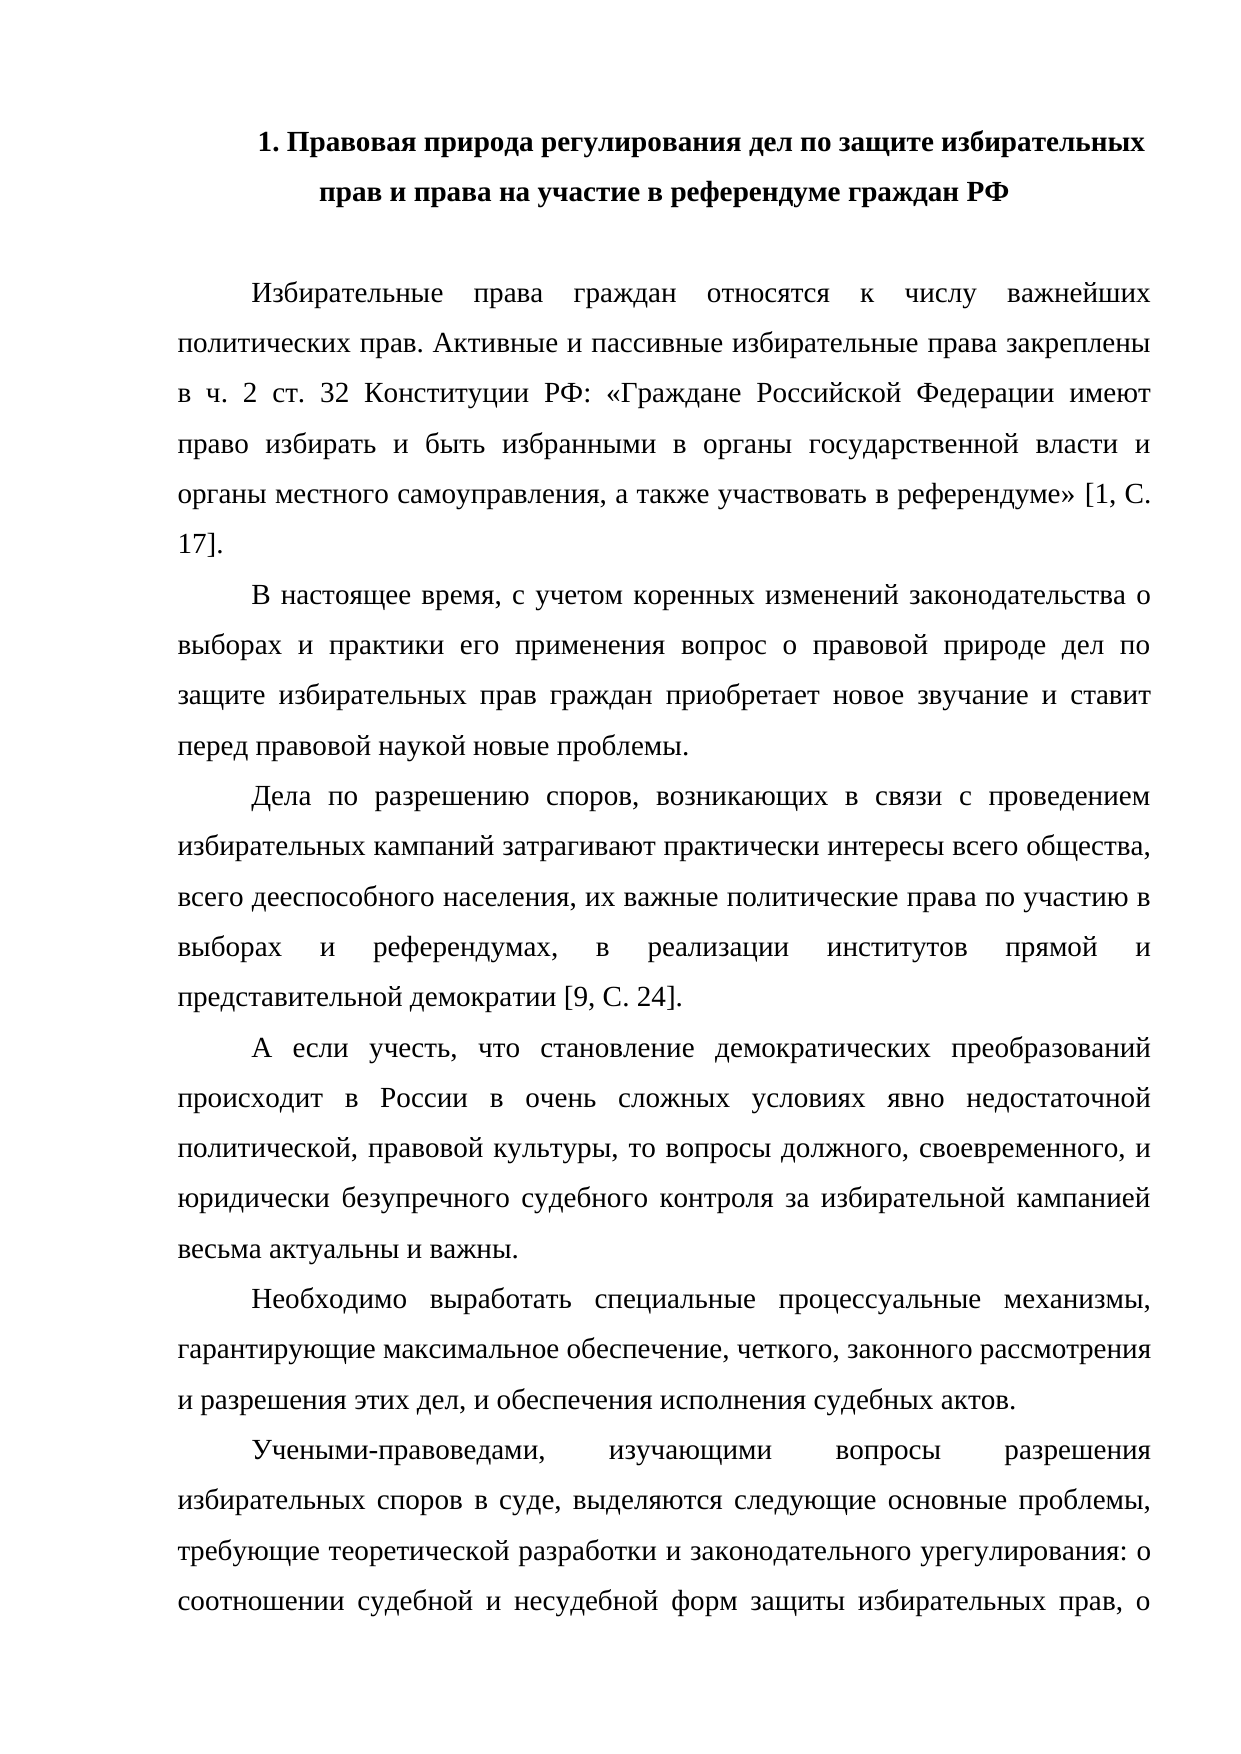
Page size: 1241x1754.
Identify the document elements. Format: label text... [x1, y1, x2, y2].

text А если учесть, что становление демократических преобразований происходит в России в очень сложных условиях явно недостаточной политической, правовой культуры, то вопросы должного, своевременного, и юридически безупречного судебного контроля за избирательной кампанией весьма актуальны и важны. [177, 1030, 1152, 1264]
text Необходимо выработать специальные процессуальные механизмы, гарантирующие максимальное обеспечение, четкого, законного рассмотрения и разрешения этих дел, и обеспечения исполнения судебных актов. [177, 1281, 1152, 1415]
text 1. Правовая природа регулирования дел по защите избирательных прав и права на участие в референдуме граждан РФ [177, 124, 1152, 208]
text Избирательные права граждан относятся к числу важнейших политических прав. Активные и пассивные избирательные права закреплены в ч. 2 ст. 32 Конституции РФ: «Граждане Российской Федерации имеют право избирать и быть избранными в органы государственной власти и органы местного самоуправления, а также участвовать в референдуме» [1, С. 17]. [177, 275, 1152, 560]
text В настоящее время, с учетом коренных изменений законодательства о выборах и практики его применения вопрос о правовой природе дел по защите избирательных прав граждан приобретает новое звучание и ставит перед правовой наукой новые проблемы. [177, 577, 1152, 761]
text Дела по разрешению споров, возникающих в связи с проведением избирательных кампаний затрагивают практически интересы всего общества, всего дееспособного населения, их важные политические права по участию в выборах и референдумах, в реализации институтов прямой и представительной демократии [9, С. 24]. [177, 778, 1152, 1013]
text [177, 1432, 1152, 1617]
